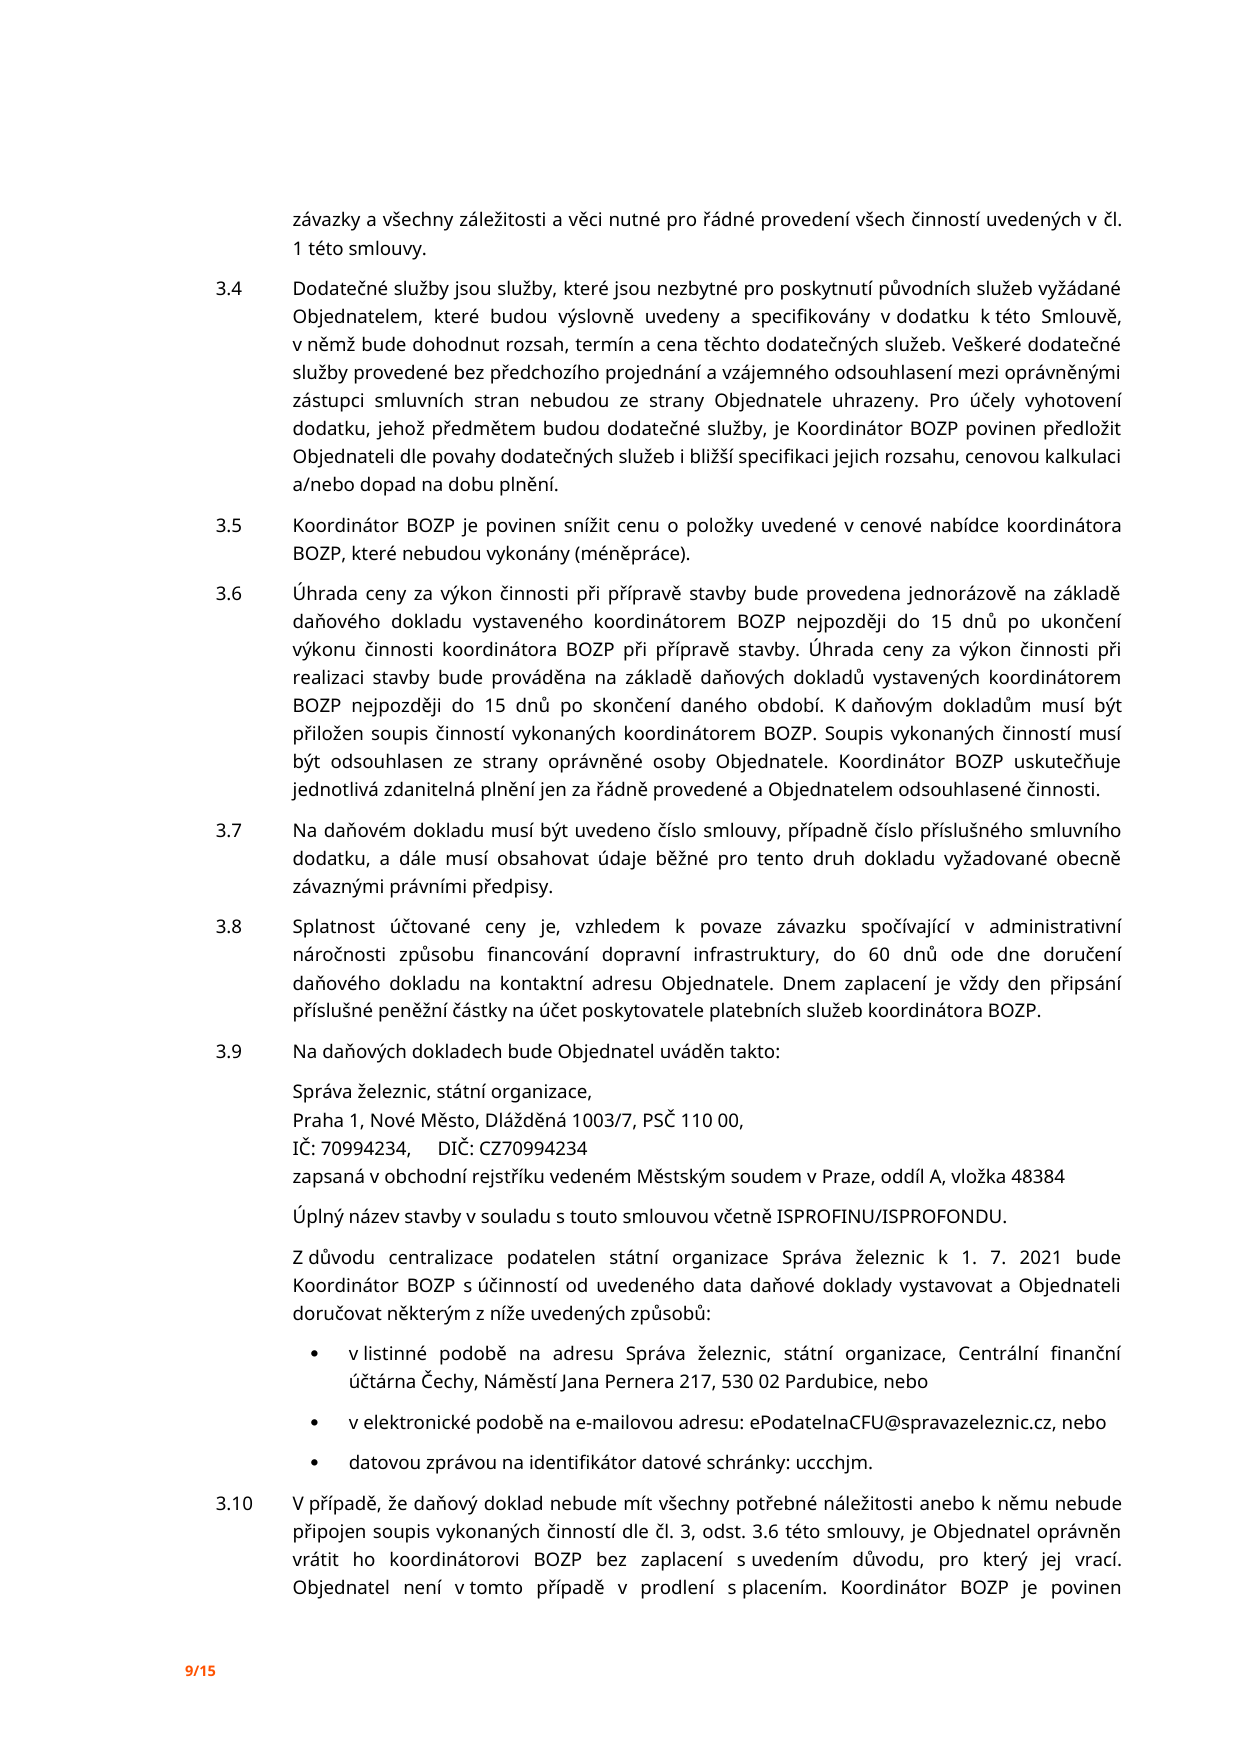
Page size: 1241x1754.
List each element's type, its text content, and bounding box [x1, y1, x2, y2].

text Koordinátor BOZP je povinen snížit cenu o položky uvedené v cenové nabídce koordinátora BOZP, které nebudou vykonány (méněpráce). [216, 512, 1122, 566]
text Na daňových dokladech bude Objednatel uváděn takto: [216, 1038, 1122, 1064]
text IČ: 70994234, DIČ: CZ70994234 [275, 1135, 1122, 1160]
text zapsaná v obchodní rejstříku vedeném Městským soudem v Praze, oddíl A, vložka 48384 [289, 1163, 1122, 1188]
list datovou zprávou na identifikátor datové schránky: uccchjm. [311, 1449, 1122, 1475]
text Dodatečné služby jsou služby, které jsou nezbytné pro poskytnutí původních služeb vyžádané Objednatelem, které budou výslovně uvedeny a specifikovány v dodatku k této Smlouvě, v němž bude dohodnut rozsah, termín a cena těchto dodatečných služeb. Veškeré dodatečné služby provedené bez předchozího projednání a vzájemného odsouhlasení mezi oprávněnými zástupci smluvních stran nebudou ze strany Objednatele uhrazeny. Pro účely vyhotovení dodatku, jehož předmětem budou dodatečné služby, je Koordinátor BOZP povinen předložit Objednateli dle povahy dodatečných služeb i bližší specifikaci jejich rozsahu, cenovou kalkulaci a/nebo dopad na dobu plnění. [216, 275, 1122, 497]
text Praha 1, Nové Město, Dlážděná 1003/7, PSČ 110 00, [275, 1107, 1122, 1132]
list Z důvodu centralizace podatelen státní organizace Správa železnic k 1. 7. 2021 bude Koordinátor BOZP s účinností od uvedeného data daňové doklady vystavovat a Objednateli doručovat některým z níže uvedených způsobů: [292, 1244, 1122, 1326]
text Splatnost účtované ceny je, vzhledem k povaze závazku spočívající v administrativní náročnosti způsobu financování dopravní infrastruktury, do 60 dnů ode dne doručení daňového dokladu na kontaktní adresu Objednatele. Dnem zaplacení je vždy den připsání příslušné peněžní částky na účet poskytovatele platebních služeb koordinátora BOZP. [216, 914, 1122, 1023]
text Na daňovém dokladu musí být uvedeno číslo smlouvy, případně číslo příslušného smluvního dodatku, a dále musí obsahovat údaje běžné pro tento druh dokladu vyžadované obecně závaznými právními předpisy. [216, 817, 1122, 899]
list v elektronické podobě na e-mailovou adresu: ePodatelnaCFU@spravazeleznic.cz, nebo [311, 1409, 1122, 1434]
text Úplný název stavby v souladu s touto smlouvou včetně ISPROFINU/ISPROFONDU. [275, 1203, 1122, 1229]
text Správa železnic, státní organizace, [275, 1079, 1122, 1104]
text Úhrada ceny za výkon činnosti při přípravě stavby bude provedena jednorázově na základě daňového dokladu vystaveného koordinátorem BOZP nejpozději do 15 dnů po ukončení výkonu činnosti koordinátora BOZP při přípravě stavby. Úhrada ceny za výkon činnosti při realizaci stavby bude prováděna na základě daňových dokladů vystavených koordinátorem BOZP nejpozději do 15 dnů po skončení daného období. K daňovým dokladům musí být přiložen soupis činností vykonaných koordinátorem BOZP. Soupis vykonaných činností musí být odsouhlasen ze strany oprávněné osoby Objednatele. Koordinátor BOZP uskutečňuje jednotlivá zdanitelná plnění jen za řádně provedené a Objednatelem odsouhlasené činnosti. [216, 581, 1122, 802]
list v listinné podobě na adresu Správa železnic, státní organizace, Centrální finanční účtárna Čechy, Náměstí Jana Pernera 217, 530 02 Pardubice, nebo [311, 1341, 1122, 1394]
